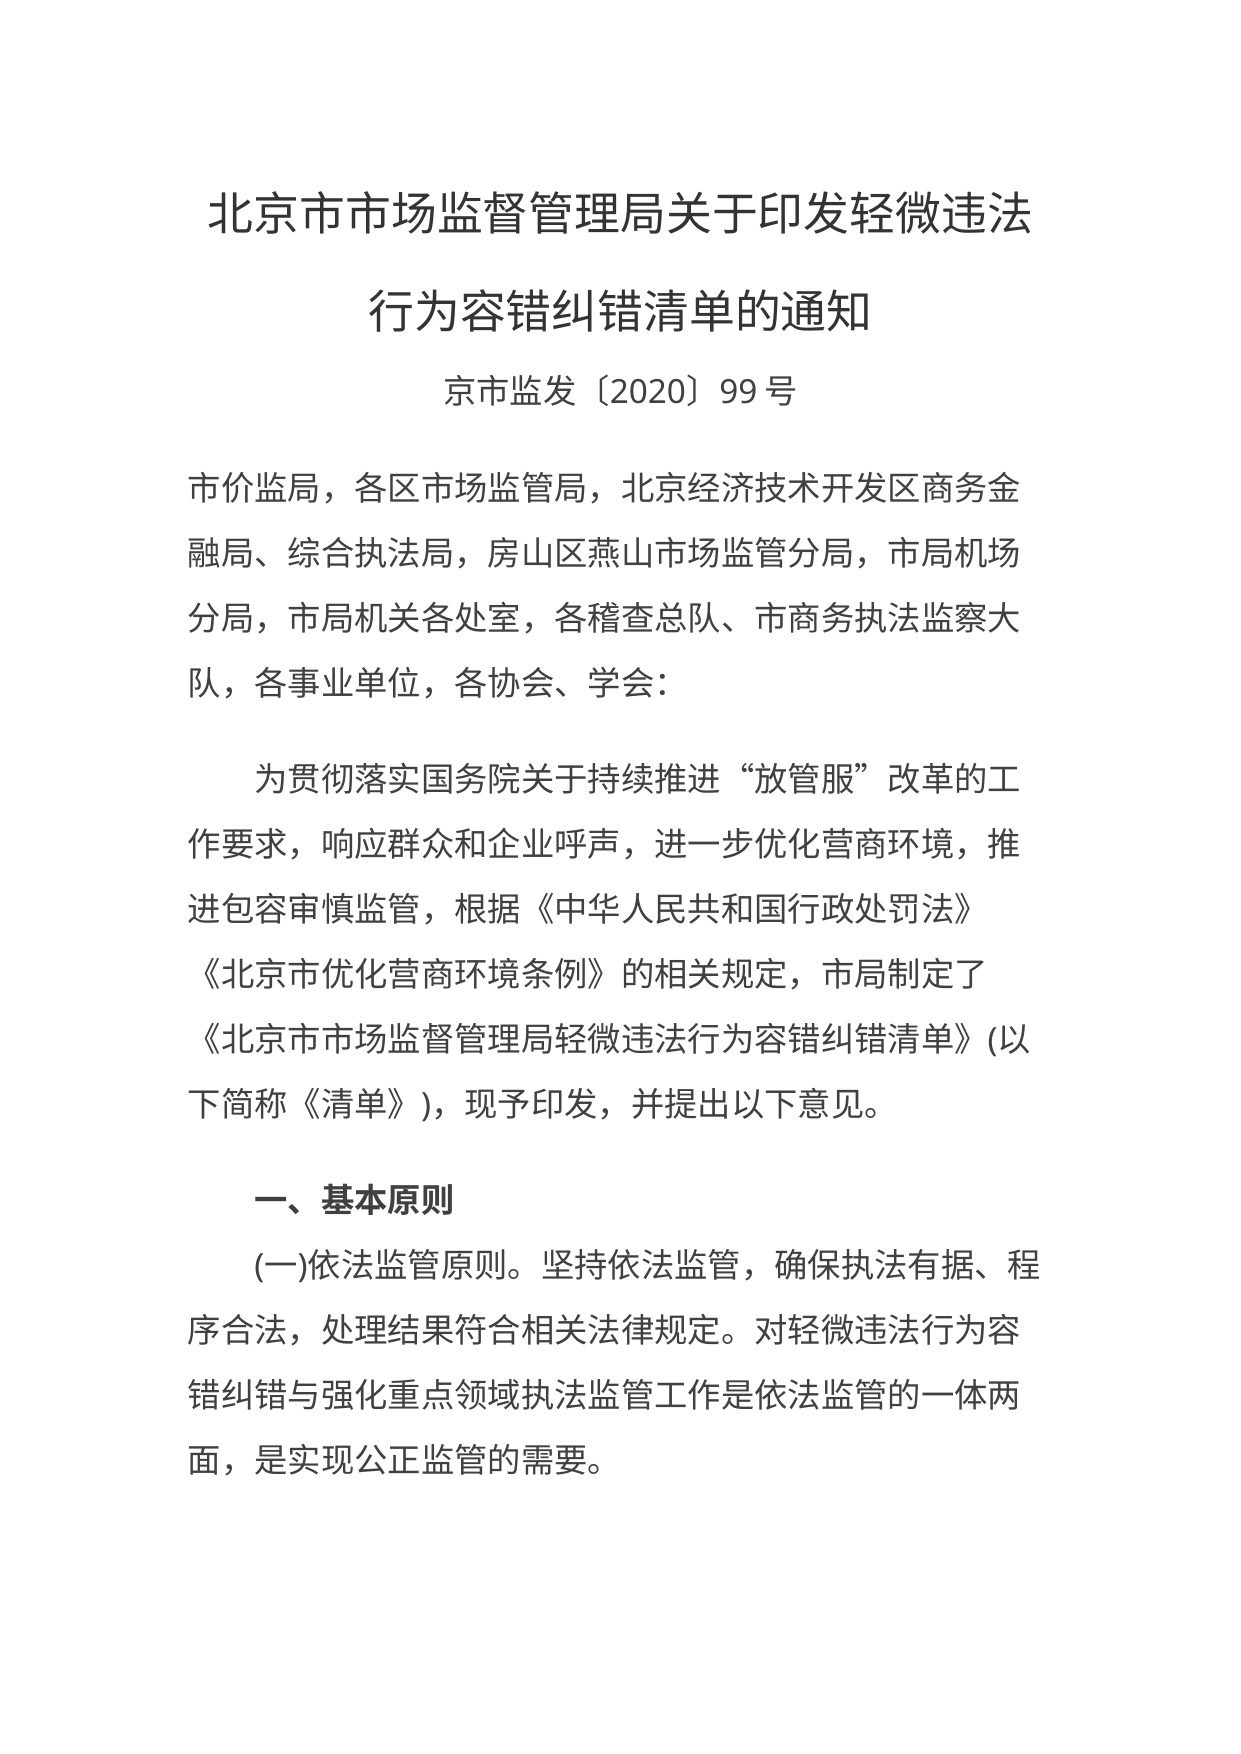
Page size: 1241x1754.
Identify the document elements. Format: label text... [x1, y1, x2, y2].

text 京市监发〔2020〕99号 [187, 357, 1053, 422]
text 北京市市场监督管理局关于印发轻微违法行为容错纠错清单的通知 [187, 162, 1053, 357]
text 市价监局，各区市场监管局，北京经济技术开发区商务金融局、综合执法局，房山区燕山市场监管分局，市局机场分局，市局机关各处室，各稽查总队、市商务执法监察大队，各事业单位，各协会、学会： [187, 453, 1053, 713]
text (一)依法监管原则。坚持依法监管，确保执法有据、程序合法，处理结果符合相关法律规定。对轻微违法行为容错纠错与强化重点领域执法监管工作是依法监管的一体两面，是实现公正监管的需要。 [187, 1231, 1053, 1491]
text 为贯彻落实国务院关于持续推进“放管服”改革的工作要求，响应群众和企业呼声，进一步优化营商环境，推进包容审慎监管，根据《中华人民共和国行政处罚法》《北京市优化营商环境条例》的相关规定，市局制定了《北京市市场监督管理局轻微违法行为容错纠错清单》(以下简称《清单》)，现予印发，并提出以下意见。 [187, 744, 1053, 1134]
text 一、基本原则 [187, 1166, 1053, 1231]
